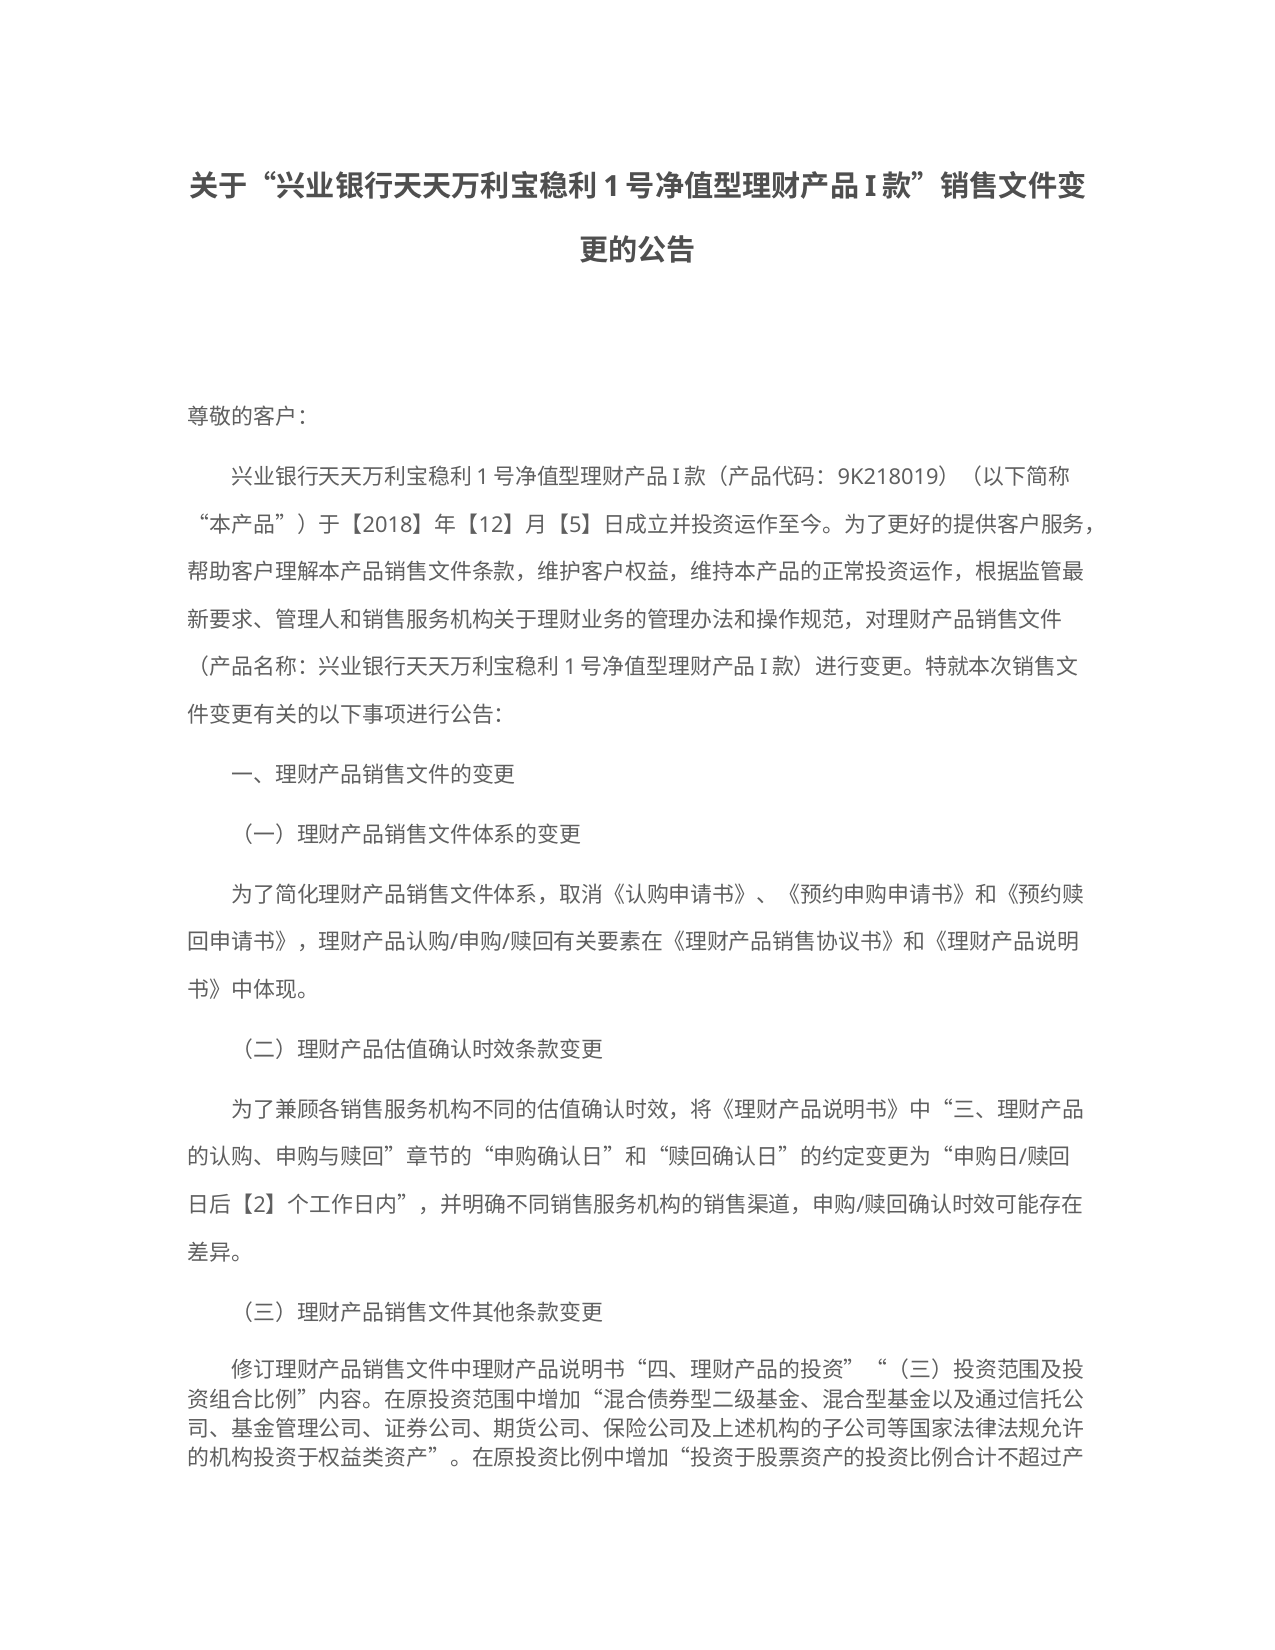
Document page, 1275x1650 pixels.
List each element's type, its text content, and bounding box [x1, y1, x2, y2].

text 为了兼顾各销售服务机构不同的估值确认时效，将《理财产品说明书》中“三、理财产品的认购、申购与赎回”章节的“申购确认日”和“赎回确认日”的约定变更为“申购日/赎回日后【2】个工作日内”，并明确不同销售服务机构的销售渠道，申购/赎回确认时效可能存在差异。 [187, 1092, 1087, 1266]
text 尊敬的客户： [187, 399, 1087, 431]
text （三）理财产品销售文件其他条款变更 [187, 1294, 1087, 1326]
text 关于“兴业银行天天万利宝稳利1号净值型理财产品I款”销售文件变更的公告 [187, 162, 1087, 268]
text （一）理财产品销售文件体系的变更 [187, 817, 1087, 848]
text 一、理财产品销售文件的变更 [187, 757, 1087, 788]
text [187, 1354, 1087, 1471]
text 为了简化理财产品销售文件体系，取消《认购申请书》、《预约申购申请书》和《预约赎回申请书》，理财产品认购/申购/赎回有关要素在《理财产品销售协议书》和《理财产品说明书》中体现。 [187, 877, 1087, 1003]
text 兴业银行天天万利宝稳利1号净值型理财产品I款（产品代码：9K218019）（以下简称“本产品”）于【2018】年【12】月【5】日成立并投资运作至今。为了更好的提供客户服务，帮助客户理解本产品销售文件条款，维护客户权益，维持本产品的正常投资运作，根据监管最新要求、管理人和销售服务机构关于理财业务的管理办法和操作规范，对理财产品销售文件（产品名称：兴业银行天天万利宝稳利1号净值型理财产品I款）进行变更。特就本次销售文件变更有关的以下事项进行公告： [187, 459, 1087, 728]
text （二）理财产品估值确认时效条款变更 [187, 1032, 1087, 1063]
